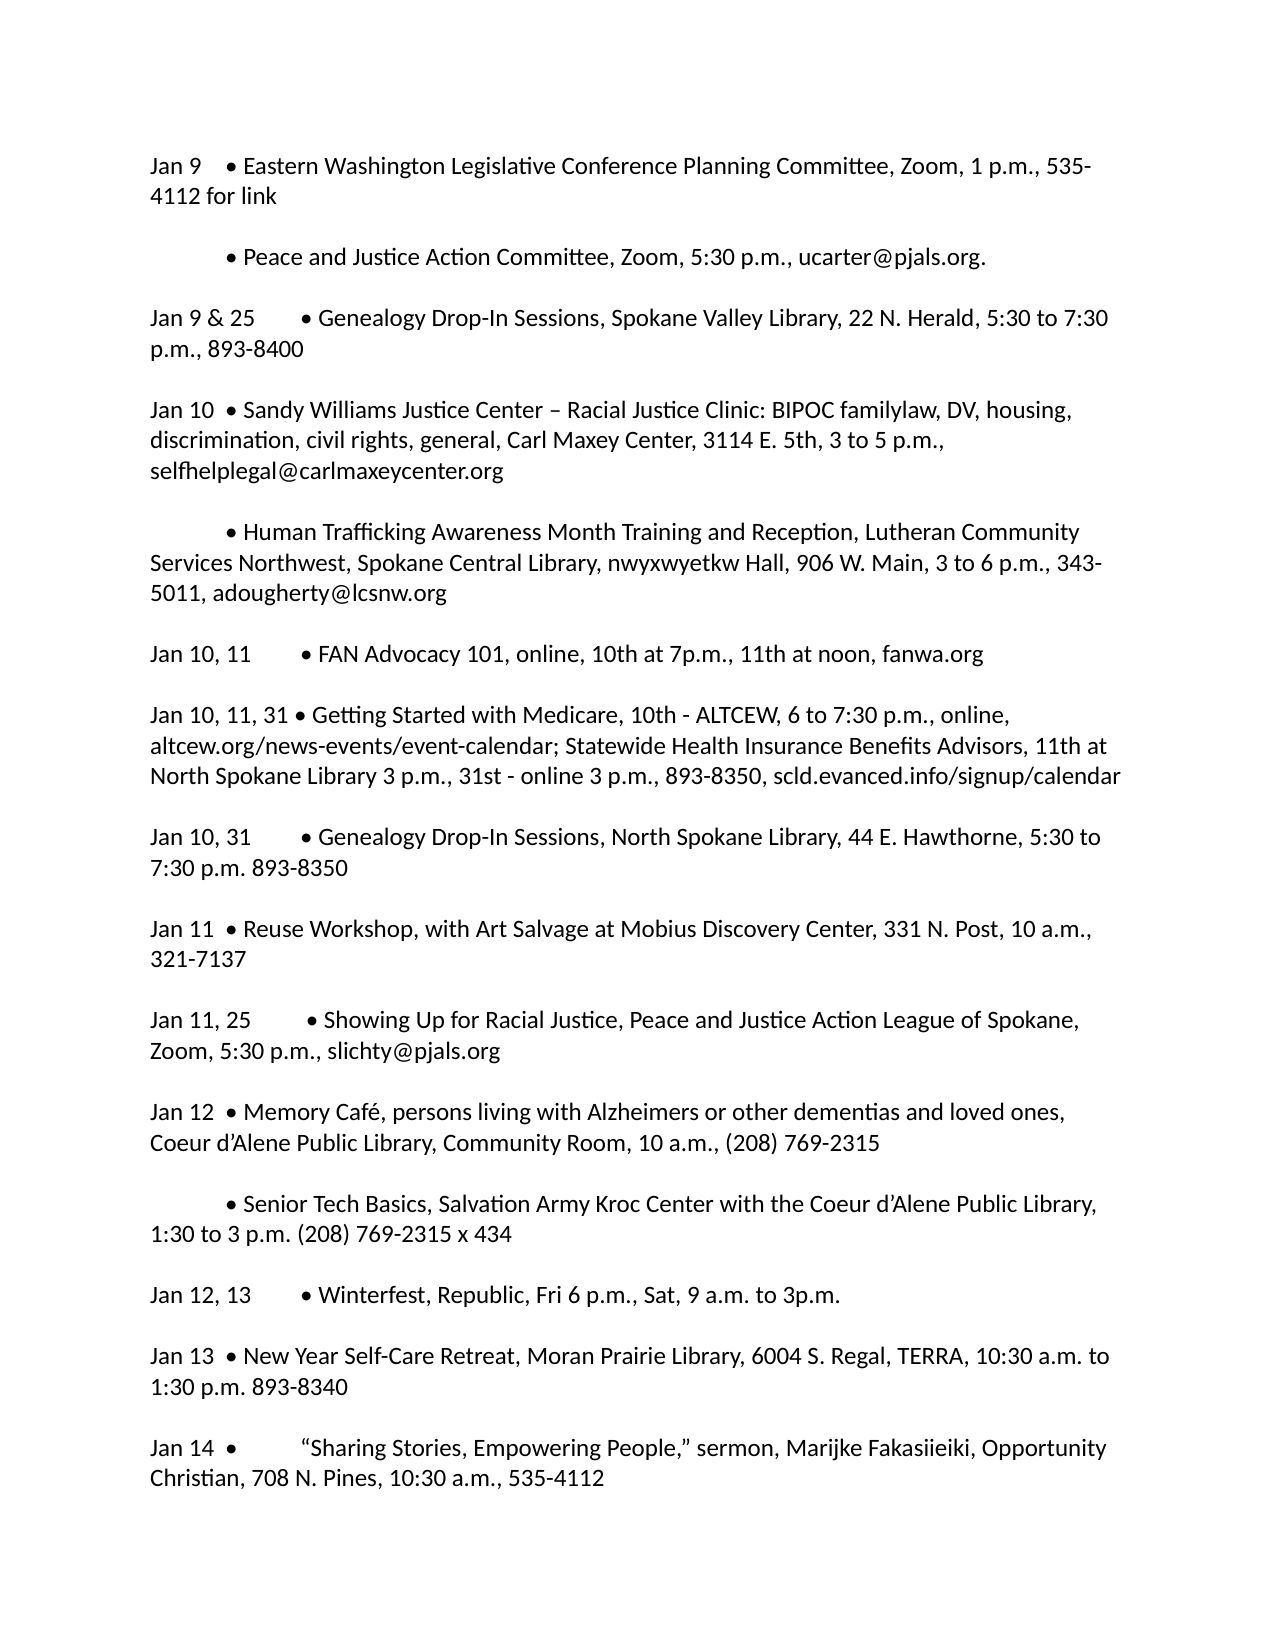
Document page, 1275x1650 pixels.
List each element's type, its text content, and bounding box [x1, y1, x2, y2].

text Jan 10, 31 • Genealogy Drop-In Sessions, North Spokane Library, 44 E. Hawthorne, 5:30 to 7:30 p.m. 893-8350 [150, 821, 1125, 882]
text Jan 12, 13 • Winterfest, Republic, Fri 6 p.m., Sat, 9 a.m. to 3p.m. [150, 1279, 1125, 1310]
text Jan 11, 25 • Showing Up for Racial Justice, Peace and Justice Action League of Spokane, Zoom, 5:30 p.m., slichty@pjals.org [150, 1004, 1125, 1066]
text Jan 9 & 25 • Genealogy Drop-In Sessions, Spokane Valley Library, 22 N. Herald, 5:30 to 7:30 p.m., 893-8400 [150, 303, 1125, 364]
text Jan 11 • Reuse Workshop, with Art Salvage at Mobius Discovery Center, 331 N. Post, 10 a.m., 321-7137 [150, 913, 1125, 974]
text • Peace and Justice Action Committee, Zoom, 5:30 p.m., ucarter@pjals.org. [150, 242, 1125, 272]
text • Human Trafficking Awareness Month Training and Reception, Lutheran Community Services Northwest, Spokane Central Library, nwyxwyetkw Hall, 906 W. Main, 3 to 6 p.m., 343-5011, adougherty@lcsnw.org [150, 516, 1125, 608]
text Jan 13 • New Year Self-Care Retreat, Moran Prairie Library, 6004 S. Regal, TERRA, 10:30 a.m. to 1:30 p.m. 893-8340 [150, 1340, 1125, 1401]
text Jan 14 • “Sharing Stories, Empowering People,” sermon, Marijke Fakasiieiki, Opportunity Christian, 708 N. Pines, 10:30 a.m., 535-4112 [150, 1432, 1125, 1493]
text Jan 9 • Eastern Washington Legislative Conference Planning Committee, Zoom, 1 p.m., 535-4112 for link [150, 150, 1125, 211]
text Jan 10 • Sandy Williams Justice Center – Racial Justice Clinic: BIPOC familylaw, DV, housing, discrimination, civil rights, general, Carl Maxey Center, 3114 E. 5th, 3 to 5 p.m., selfhelplegal@carlmaxeycenter.org [150, 394, 1125, 486]
text Jan 10, 11, 31 • Getting Started with Medicare, 10th - ALTCEW, 6 to 7:30 p.m., online, altcew.org/news-events/event-calendar; Statewide Health Insurance Benefits Advisors, 11th at North Spokane Library 3 p.m., 31st - online 3 p.m., 893-8350, scld.evanced.info/signup/calendar [150, 699, 1125, 791]
text Jan 10, 11 • FAN Advocacy 101, online, 10th at 7p.m., 11th at noon, fanwa.org [150, 638, 1125, 669]
text Jan 12 • Memory Café, persons living with Alzheimers or other dementias and loved ones, Coeur d’Alene Public Library, Community Room, 10 a.m., (208) 769-2315 [150, 1096, 1125, 1157]
text • Senior Tech Basics, Salvation Army Kroc Center with the Coeur d’Alene Public Library, 1:30 to 3 p.m. (208) 769-2315 x 434 [150, 1188, 1125, 1249]
